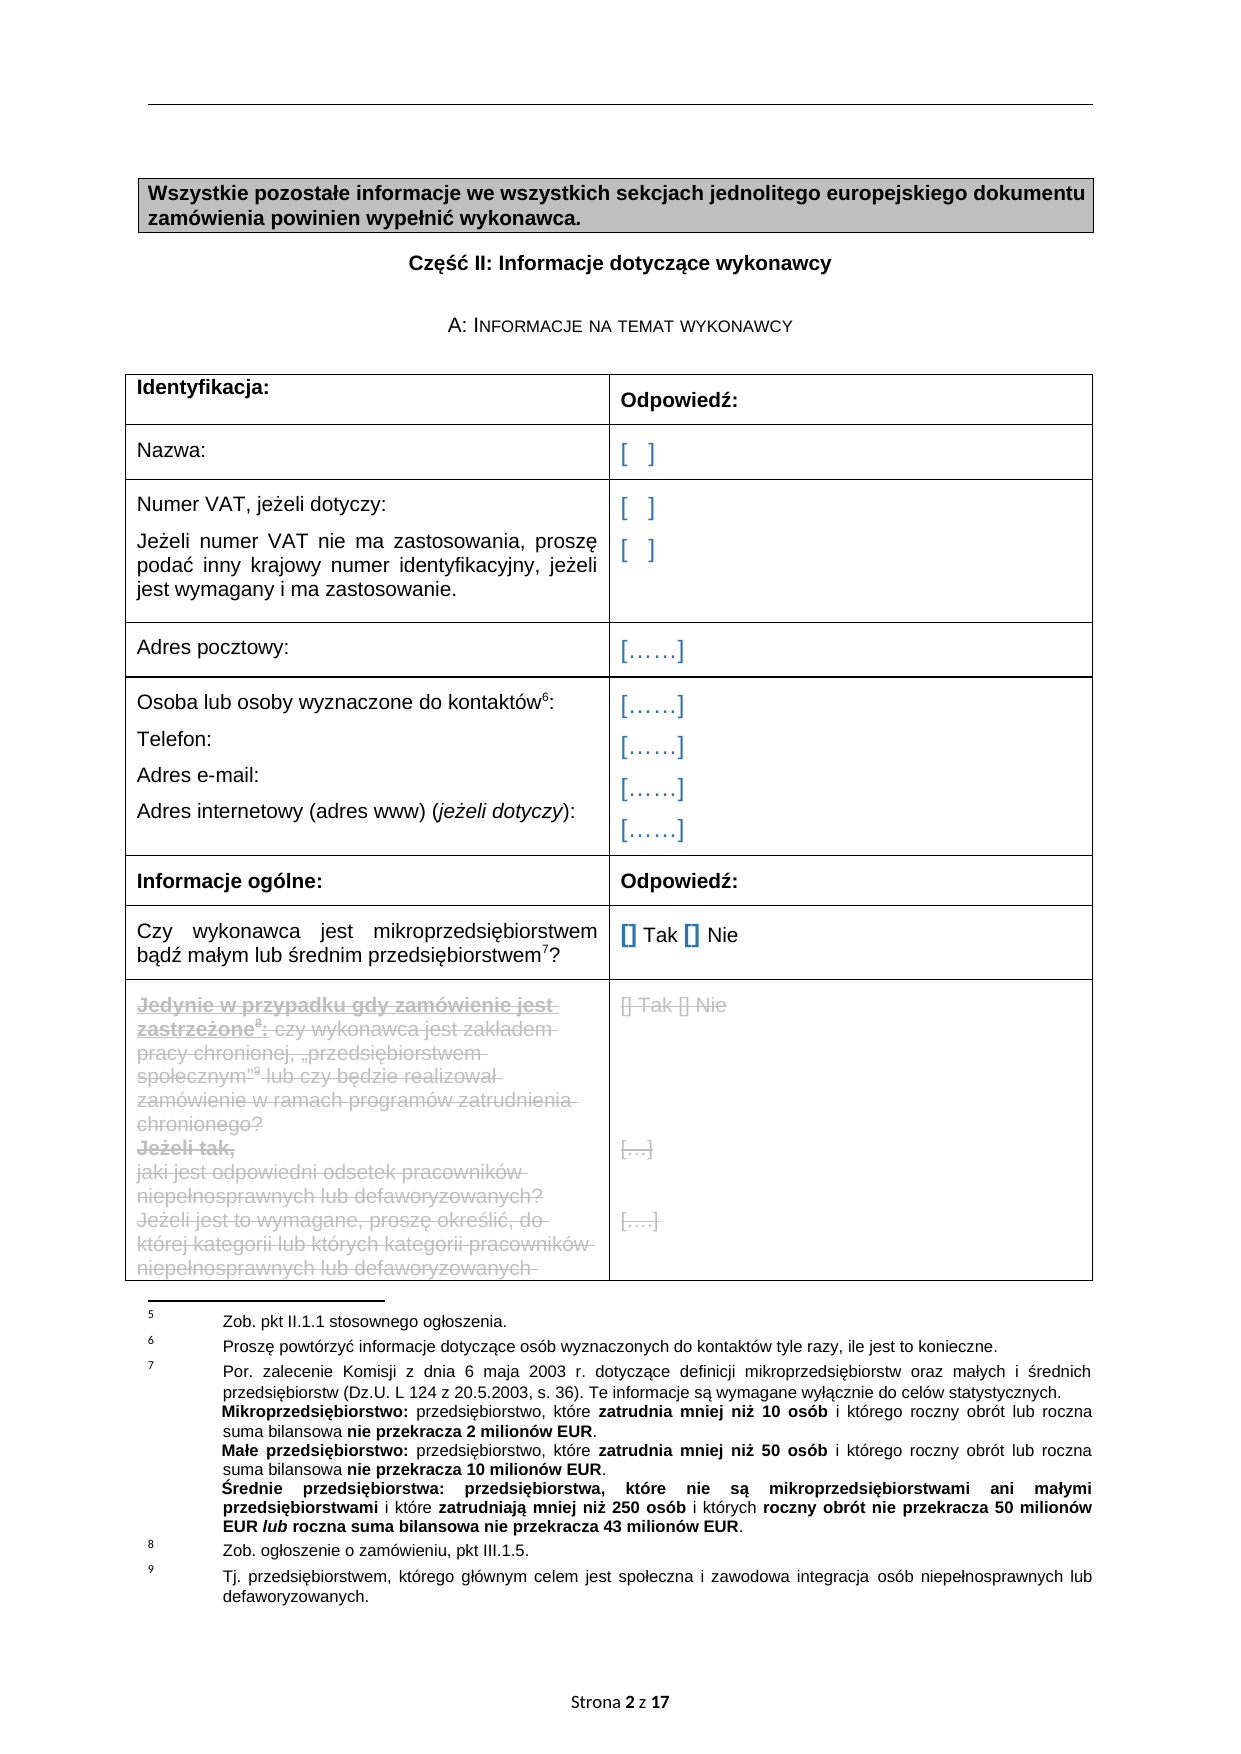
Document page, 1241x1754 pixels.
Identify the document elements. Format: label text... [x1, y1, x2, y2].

text Wszystkie pozostałe informacje we wszystkich sekcjach jednolitego europejskiego dokumentu zamówienia powinien wypełnić wykonawca. [139, 179, 1093, 232]
table_cell Czy wykonawca jest mikroprzedsiębiorstwem bądź małym lub średnim przedsiębiorstwem? [126, 906, 609, 979]
table_cell Adres pocztowy: [126, 623, 609, 676]
table_cell Informacje ogólne: [126, 856, 609, 905]
table_cell [ ] [610, 425, 1092, 479]
table_cell Nazwa: [126, 425, 609, 479]
title Część II: Informacje dotyczące wykonawcy [148, 251, 1093, 275]
table_cell [……] [610, 623, 1092, 676]
table_cell [……] [……] [……] [……] [610, 678, 1092, 855]
title A: Informacje na temat wykonawcy [148, 312, 1093, 336]
table_cell Numer VAT, jeżeli dotyczy: Jeżeli numer VAT nie ma zastosowania, proszę podać inny krajowy numer identyfikacyjny, jeżeli jest wymagany i ma zastosowanie. [126, 480, 609, 622]
table_cell [] Tak [] Nie [610, 906, 1092, 979]
table_cell Osoba lub osoby wyznaczone do kontaktów: Telefon: Adres e-mail: Adres internetowy (adres www) (jeżeli dotyczy): [126, 678, 609, 855]
table_header Identyfikacja: [126, 375, 609, 424]
table_cell Odpowiedź: [610, 856, 1092, 905]
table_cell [610, 980, 1092, 1280]
table_cell [ ] [ ] [610, 480, 1092, 622]
table_header Odpowiedź: [610, 375, 1092, 424]
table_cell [126, 980, 609, 1280]
